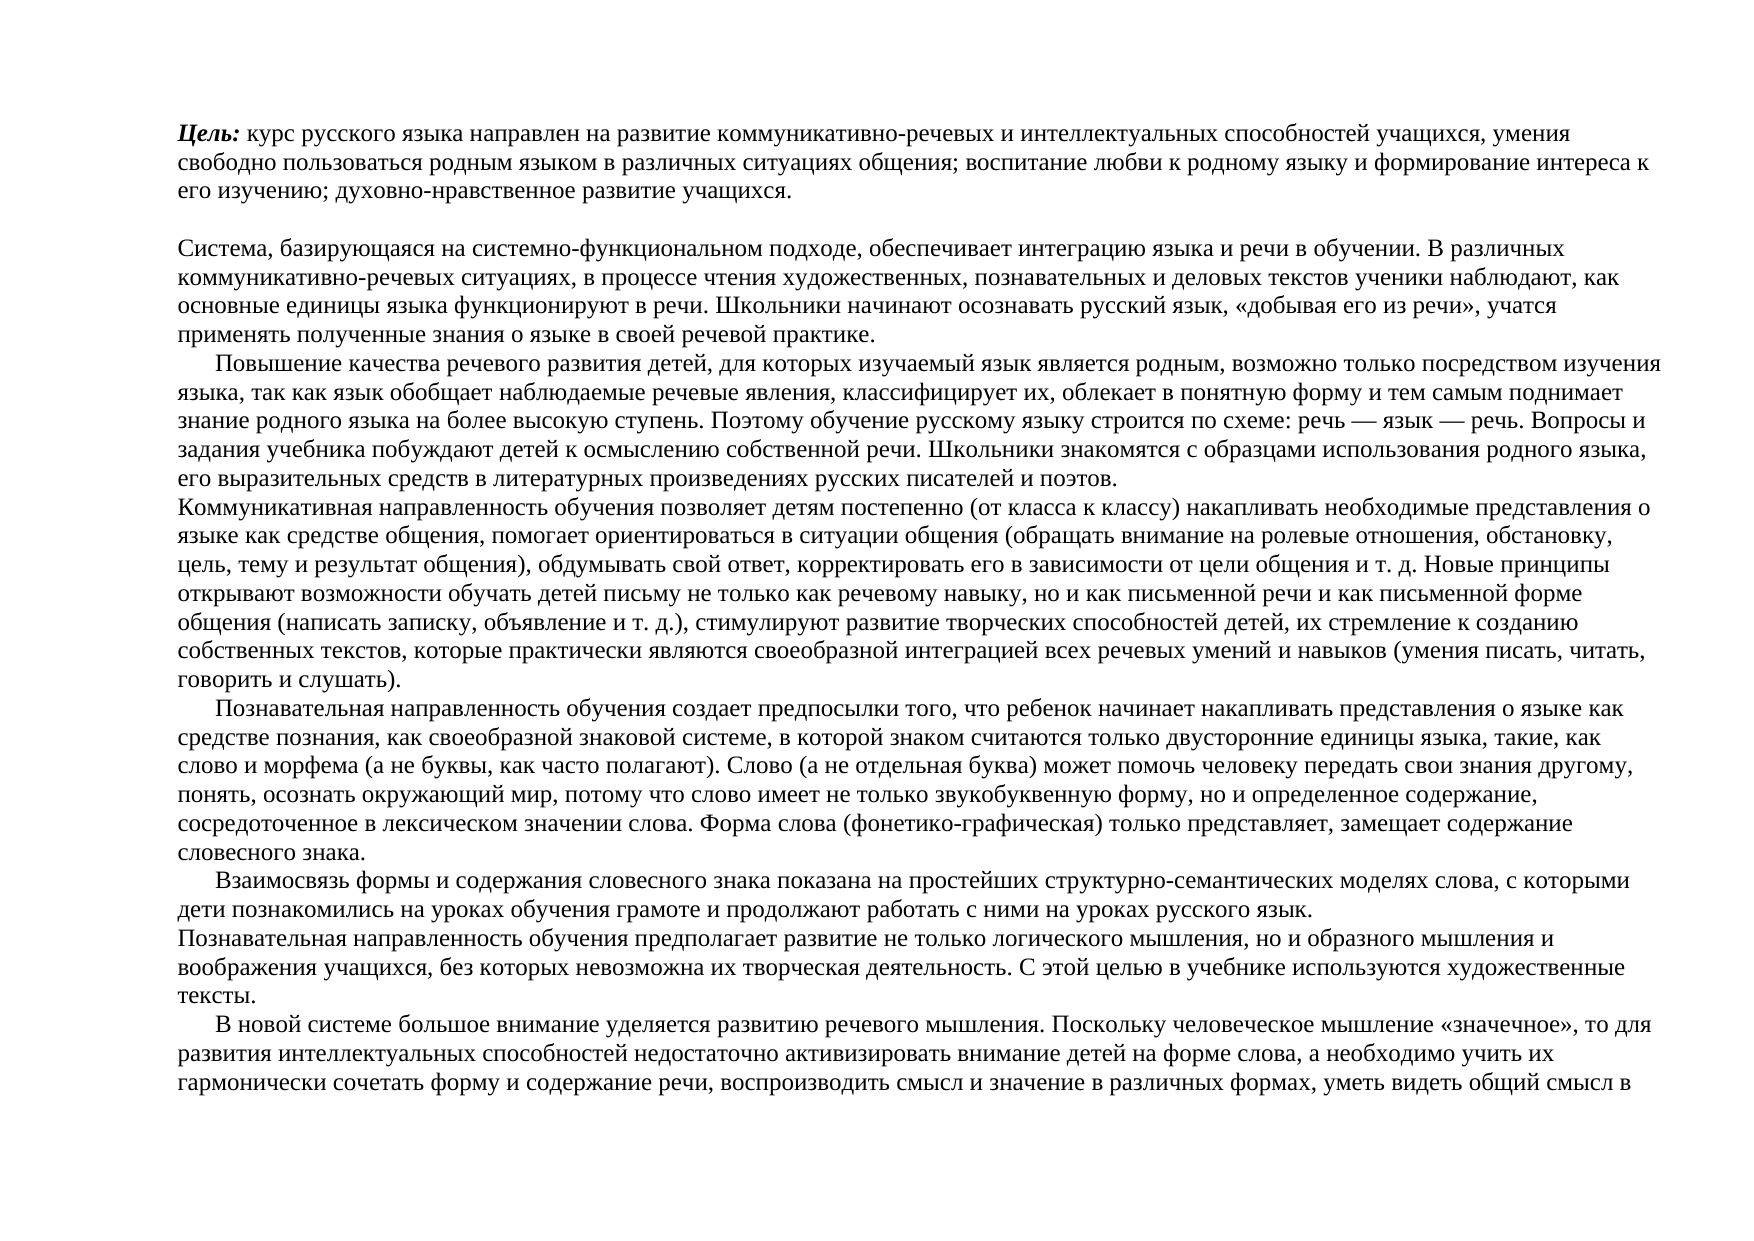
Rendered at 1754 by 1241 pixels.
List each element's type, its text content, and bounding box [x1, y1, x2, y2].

text Познавательная направленность обучения создает предпосылки того, что ребенок начинает накапливать представления о языке как средстве познания, как своеобразной знаковой системе, в которой знаком считаются только двусторонние единицы языка, такие, как слово и морфема (а не буквы, как часто полагают). Слово (а не отдельная буква) может помочь человеку передать свои знания другому, понять, осознать окружающий мир, потому что слово имеет не только звукобуквенную форму, но и определенное содержание, сосредоточенное в лексическом значении слова. Форма слова (фонетико-графическая) только представляет, замещает содержание словесного знака. [177, 693, 1665, 866]
text Повышение качества речевого развития детей, для которых изучаемый язык является родным, возможно только посредством изучения языка, так как язык обобщает наблюдаемые речевые явления, классифицирует их, облекает в понятную форму и тем самым поднимает знание родного языка на более высокую ступень. Поэтому обучение русскому языку строится по схеме: речь — язык — речь. Вопросы и задания учебника побуждают детей к осмыслению собственной речи. Школьники знакомятся с образцами использования родного языка, его выразительных средств в литературных произведениях русских писателей и поэтов. [177, 348, 1665, 492]
text Цель: курс русского языка направлен на развитие коммуникативно-речевых и интеллектуальных способностей учащихся, умения свободно пользоваться родным языком в различных ситуациях общения; воспитание любви к родному языку и формирование интереса к его изучению; духовно-нравственное развитие учащихся. [177, 118, 1665, 204]
text Коммуникативная направленность обучения позволяет детям постепенно (от класса к классу) накапливать необходимые представления о языке как средстве общения, помогает ориентироваться в ситуации общения (обращать внимание на ролевые отношения, обстановку, цель, тему и результат общения), обдумывать свой ответ, корректировать его в зависимости от цели общения и т. д. Новые принципы открывают возможности обучать детей письму не только как речевому навыку, но и как письменной речи и как письменной форме общения (написать записку, объявление и т. д.), стимулируют развитие творческих способностей детей, их стремление к созданию собственных текстов, которые практически являются своеобразной интеграцией всех речевых умений и навыков (умения писать, читать, говорить и слушать). [177, 492, 1665, 693]
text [177, 1009, 1665, 1096]
text Система, базирующаяся на системно-функциональном подходе, обеспечивает интеграцию языка и речи в обучении. В различных коммуникативно-речевых ситуациях, в процессе чтения художественных, познавательных и деловых текстов ученики наблюдают, как основные единицы языка функционируют в речи. Школьники начинают осознавать русский язык, «добывая его из речи», учатся применять полученные знания о языке в своей речевой практике. [177, 233, 1665, 348]
text Познавательная направленность обучения предполагает развитие не только логического мышления, но и образного мышления и воображения учащихся, без которых невозможна их творческая деятельность. С этой целью в учебнике используются художественные тексты. [177, 923, 1665, 1009]
text Взаимосвязь формы и содержания словесного знака показана на простейших структурно-семантических моделях слова, с которыми дети познакомились на уроках обучения грамоте и продолжают работать с ними на уроках русского язык. [177, 866, 1665, 923]
